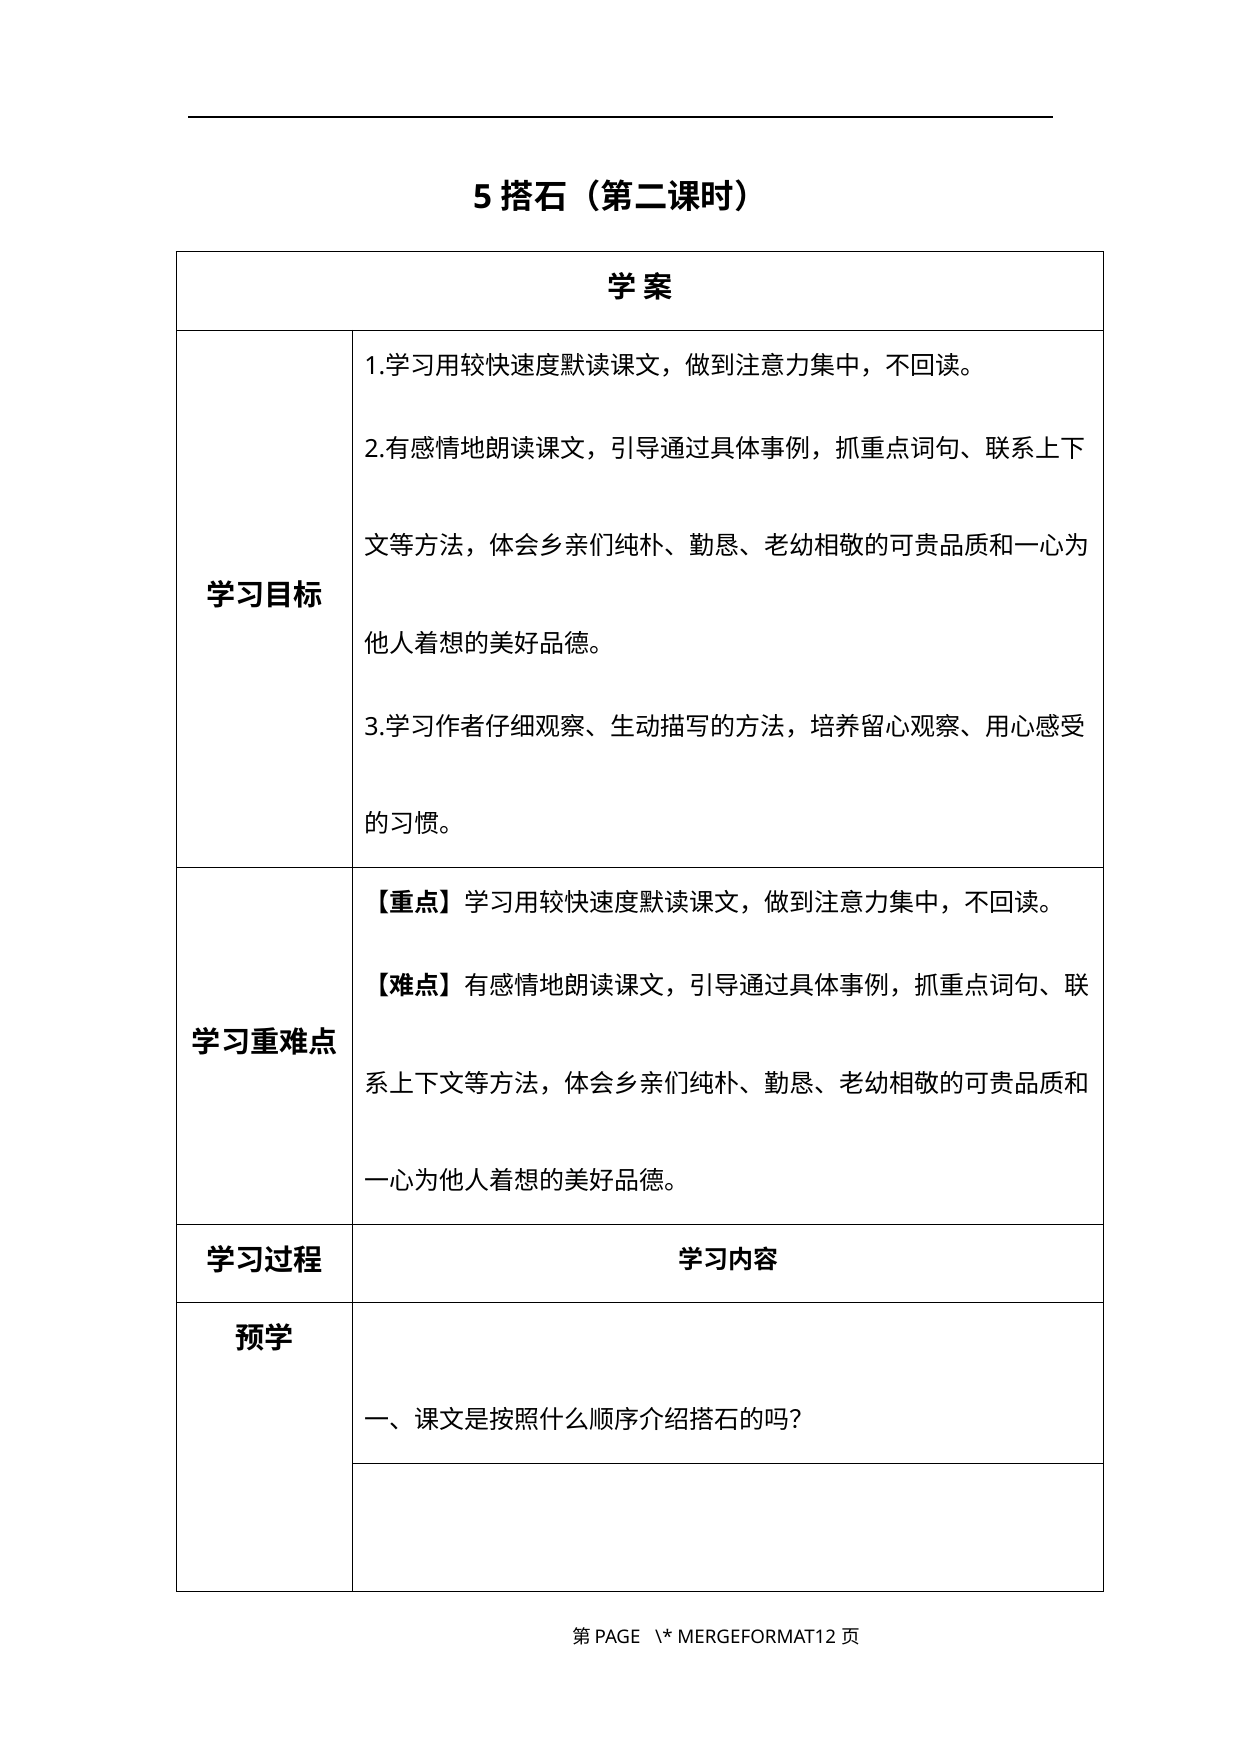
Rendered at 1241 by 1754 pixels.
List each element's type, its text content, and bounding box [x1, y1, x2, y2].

table_cell 学习过程 [177, 1225, 352, 1302]
table_cell 预学 [177, 1303, 352, 1591]
table_cell 1.学习用较快速度默读课文，做到注意力集中，不回读。 2.有感情地朗读课文，引导通过具体事例，抓重点词句、联系上下文等方法，体会乡亲们纯朴、勤恳、老幼相敬的可贵品质和一心为他人着想的美好品德。 3.学习作者仔细观察、生动描写的方法，培养留心观察、用心感受的习惯。 [353, 331, 1103, 867]
table_cell 学习重难点 [177, 868, 352, 1224]
table_cell 一、课文是按照什么顺序介绍搭石的吗？ [353, 1303, 1103, 1463]
table_header 学 案 [177, 252, 1103, 330]
table_cell 【重点】学习用较快速度默读课文，做到注意力集中，不回读。 【难点】有感情地朗读课文，引导通过具体事例，抓重点词句、联系上下文等方法，体会乡亲们纯朴、勤恳、老幼相敬的可贵品质和一心为他人着想的美好品德。 [353, 868, 1103, 1224]
text 5 搭石（第二课时） [187, 162, 1053, 227]
table_cell 学习目标 [177, 331, 352, 867]
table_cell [353, 1464, 1103, 1591]
table_cell 学习内容 [353, 1225, 1103, 1302]
